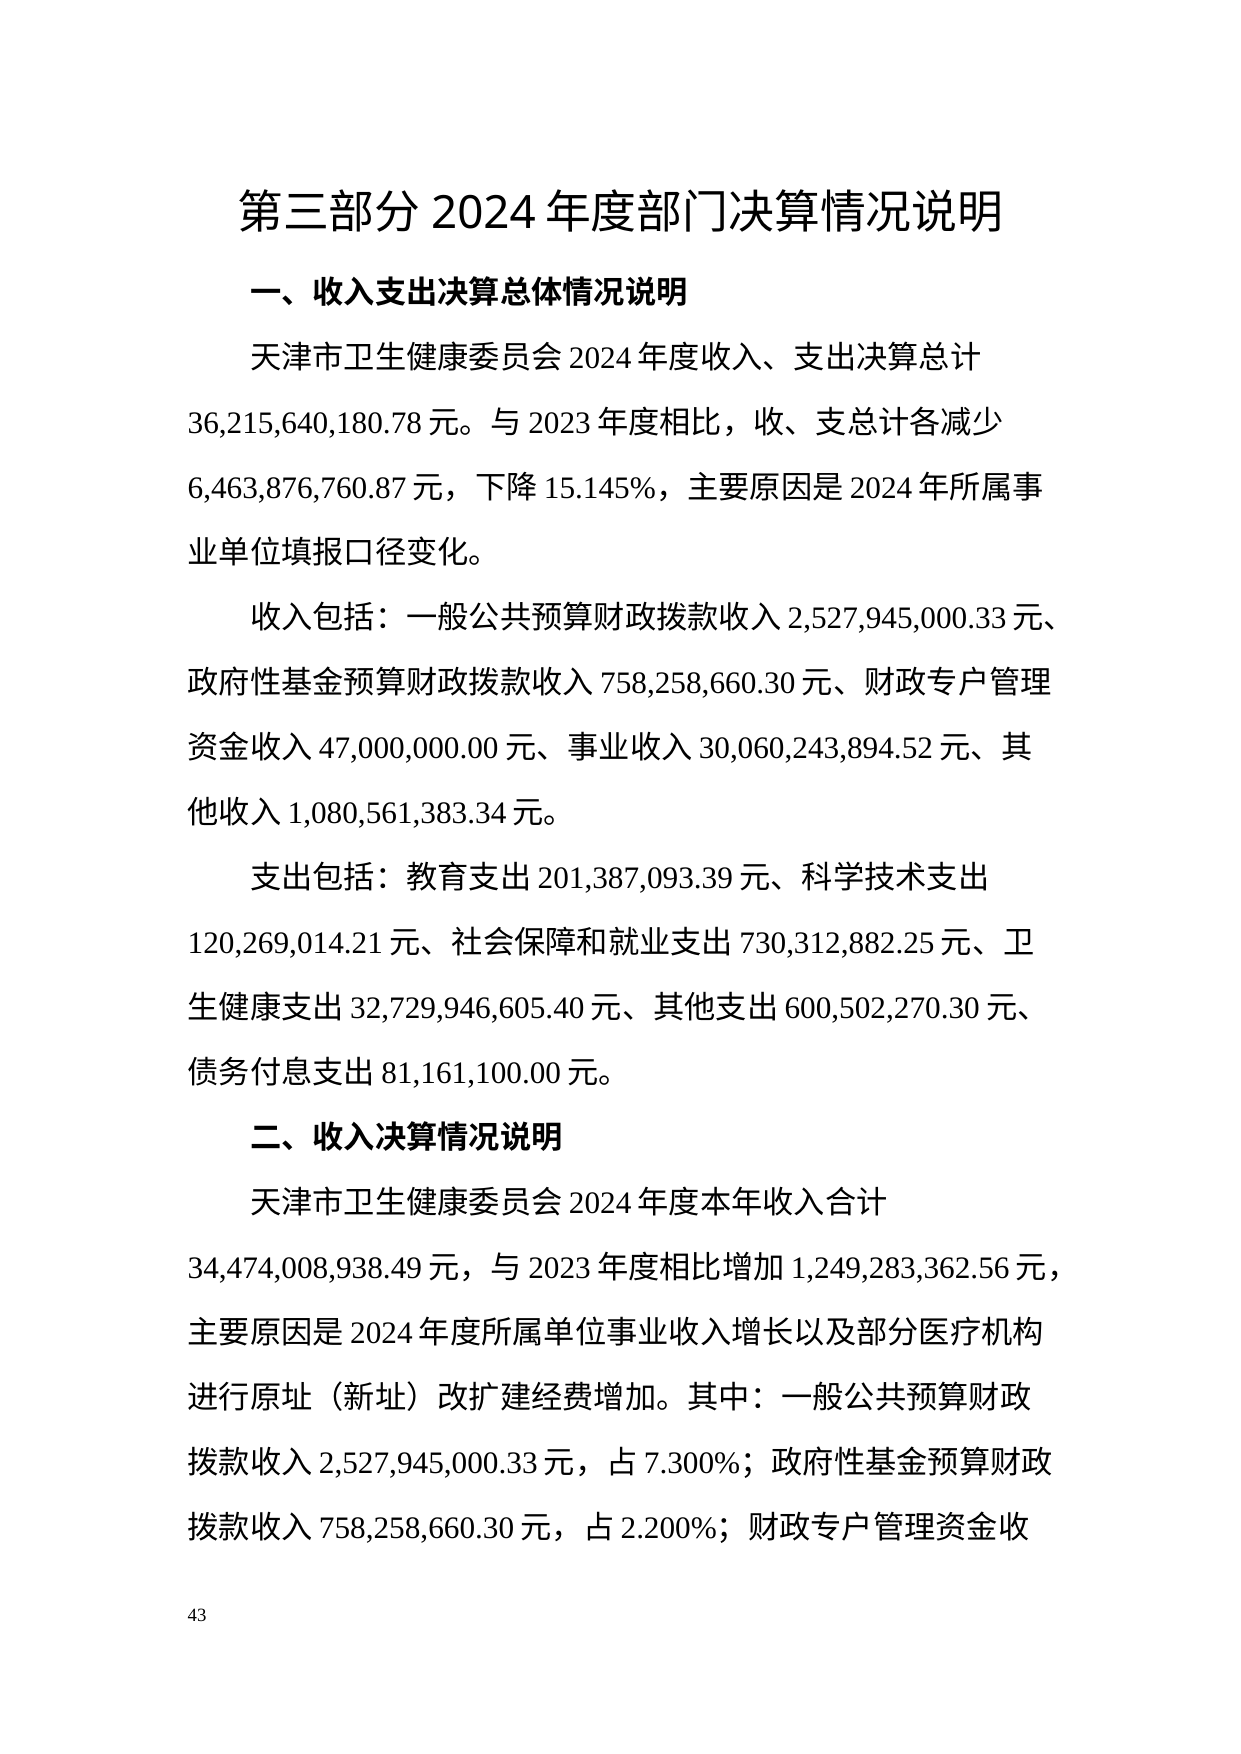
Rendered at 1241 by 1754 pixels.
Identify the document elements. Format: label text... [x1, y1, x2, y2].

text 收入包括：一般公共预算财政拨款收入2,527,945,000.33元、政府性基金预算财政拨款收入758,258,660.30元、财政专户管理资金收入47,000,000.00元、事业收入30,060,243,894.52元、其他收入1,080,561,383.34元。 [187, 583, 1053, 843]
text 天津市卫生健康委员会2024年度收入、支出决算总计36,215,640,180.78元。与2023年度相比，收、支总计各减少6,463,876,760.87元，下降15.145%，主要原因是2024年所属事业单位填报口径变化。 [187, 323, 1053, 583]
text 支出包括：教育支出201,387,093.39元、科学技术支出120,269,014.21元、社会保障和就业支出730,312,882.25元、卫生健康支出32,729,946,605.40元、其他支出600,502,270.30元、债务付息支出81,161,100.00元。 [187, 843, 1053, 1103]
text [187, 1168, 1053, 1558]
subtitle 第三部分 2024年度部门决算情况说明 [187, 160, 1053, 258]
subtitle 一、收入支出决算总体情况说明 [187, 258, 1053, 323]
subtitle 二、收入决算情况说明 [187, 1103, 1053, 1168]
